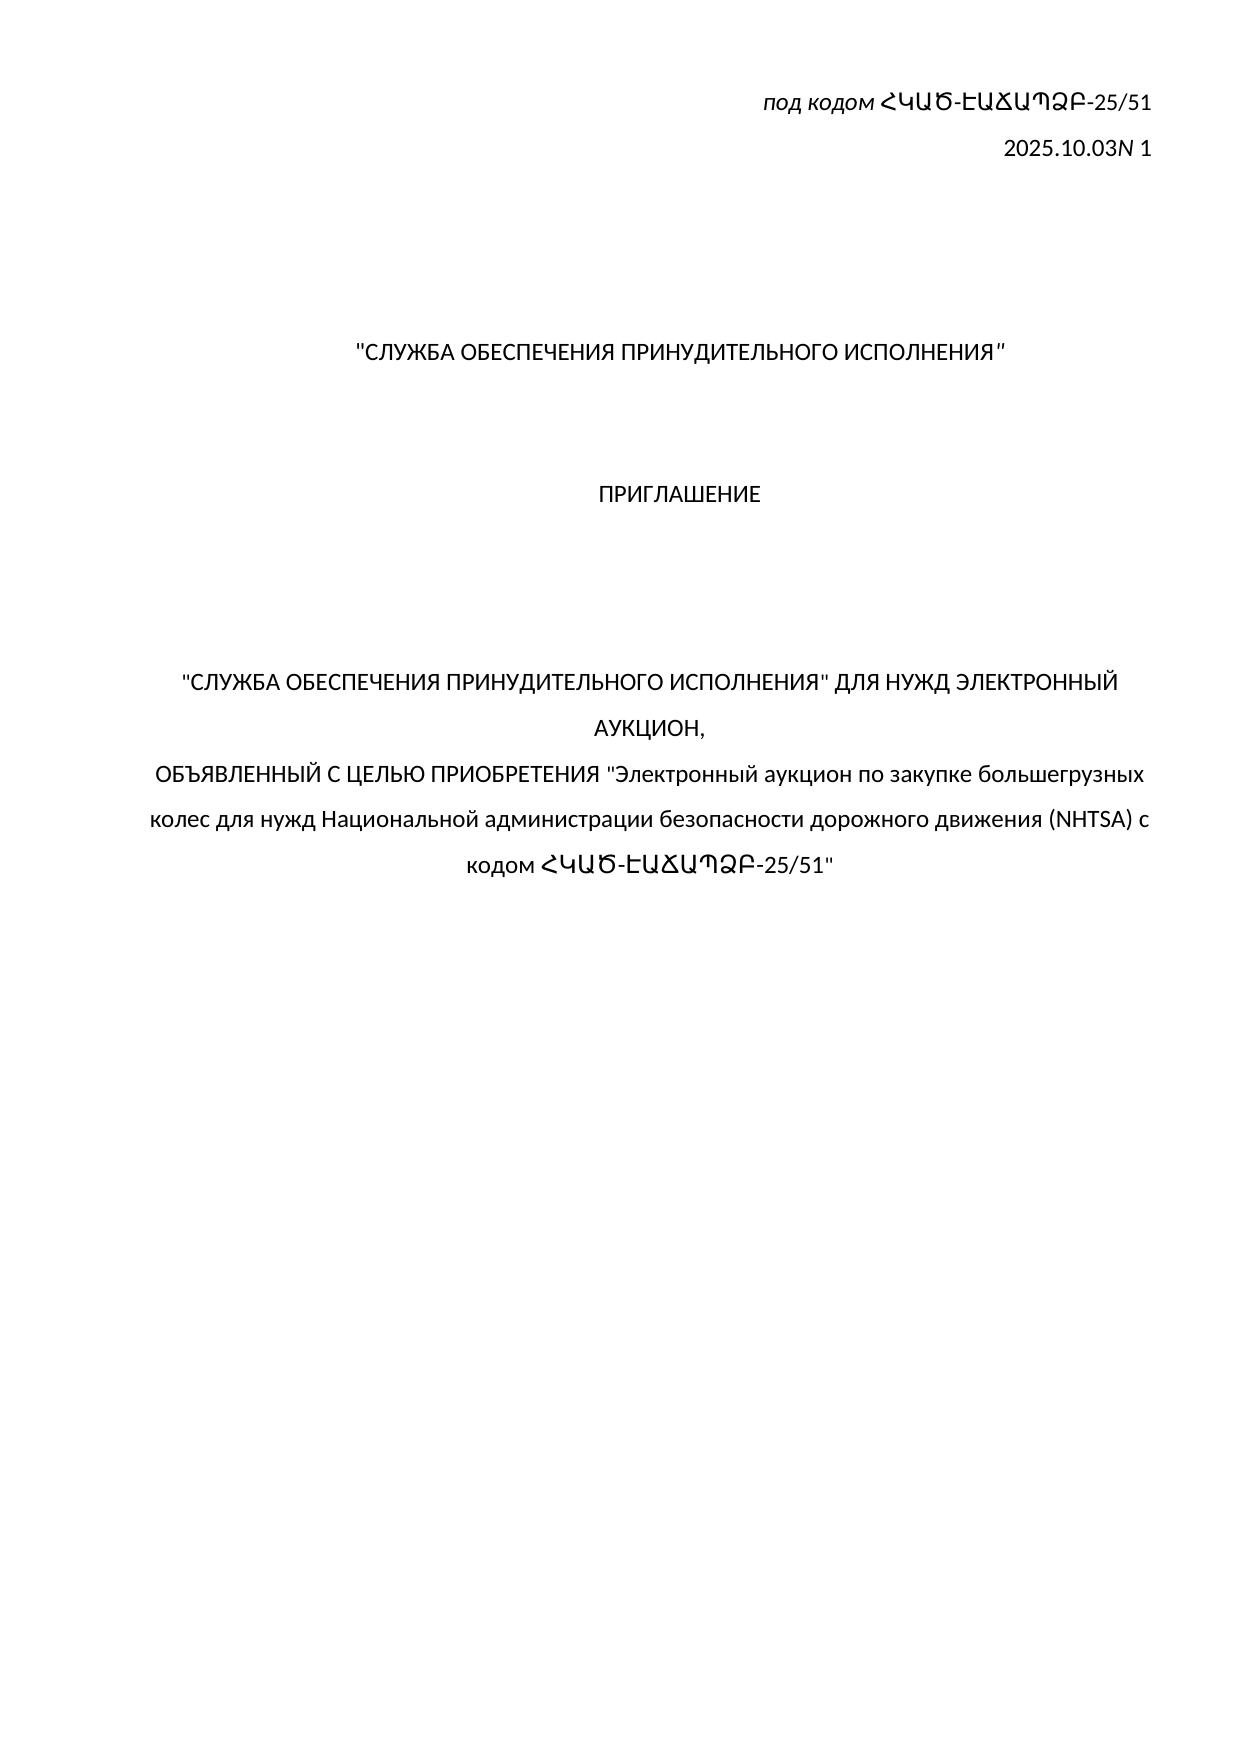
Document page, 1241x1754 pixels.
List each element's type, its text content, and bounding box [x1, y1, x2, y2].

text ОБЪЯВЛЕННЫЙ С ЦЕЛЬЮ ПРИОБРЕТЕНИЯ "Электронный аукцион по закупке большегрузных колес для нужд Национальной администрации безопасности дорожного движения (NHTSA) с кодом ՀԿԱԾ-ԷԱՃԱՊՁԲ-25/51" [148, 758, 1152, 880]
text "СЛУЖБА ОБЕСПЕЧЕНИЯ ПРИНУДИТЕЛЬНОГО ИСПОЛНЕНИЯ" ДЛЯ НУЖД ЭЛЕКТРОННЫЙ АУКЦИОН, [148, 666, 1152, 743]
text "СЛУЖБА ОБЕСПЕЧЕНИЯ ПРИНУДИТЕЛЬНОГО ИСПОЛНЕНИЯ" [148, 336, 1152, 367]
text под кодом ՀԿԱԾ-ԷԱՃԱՊՁԲ-25/51 2025.10.03 N 1 [148, 86, 1152, 163]
text ПРИГЛАШЕНИЕ [148, 478, 1152, 508]
